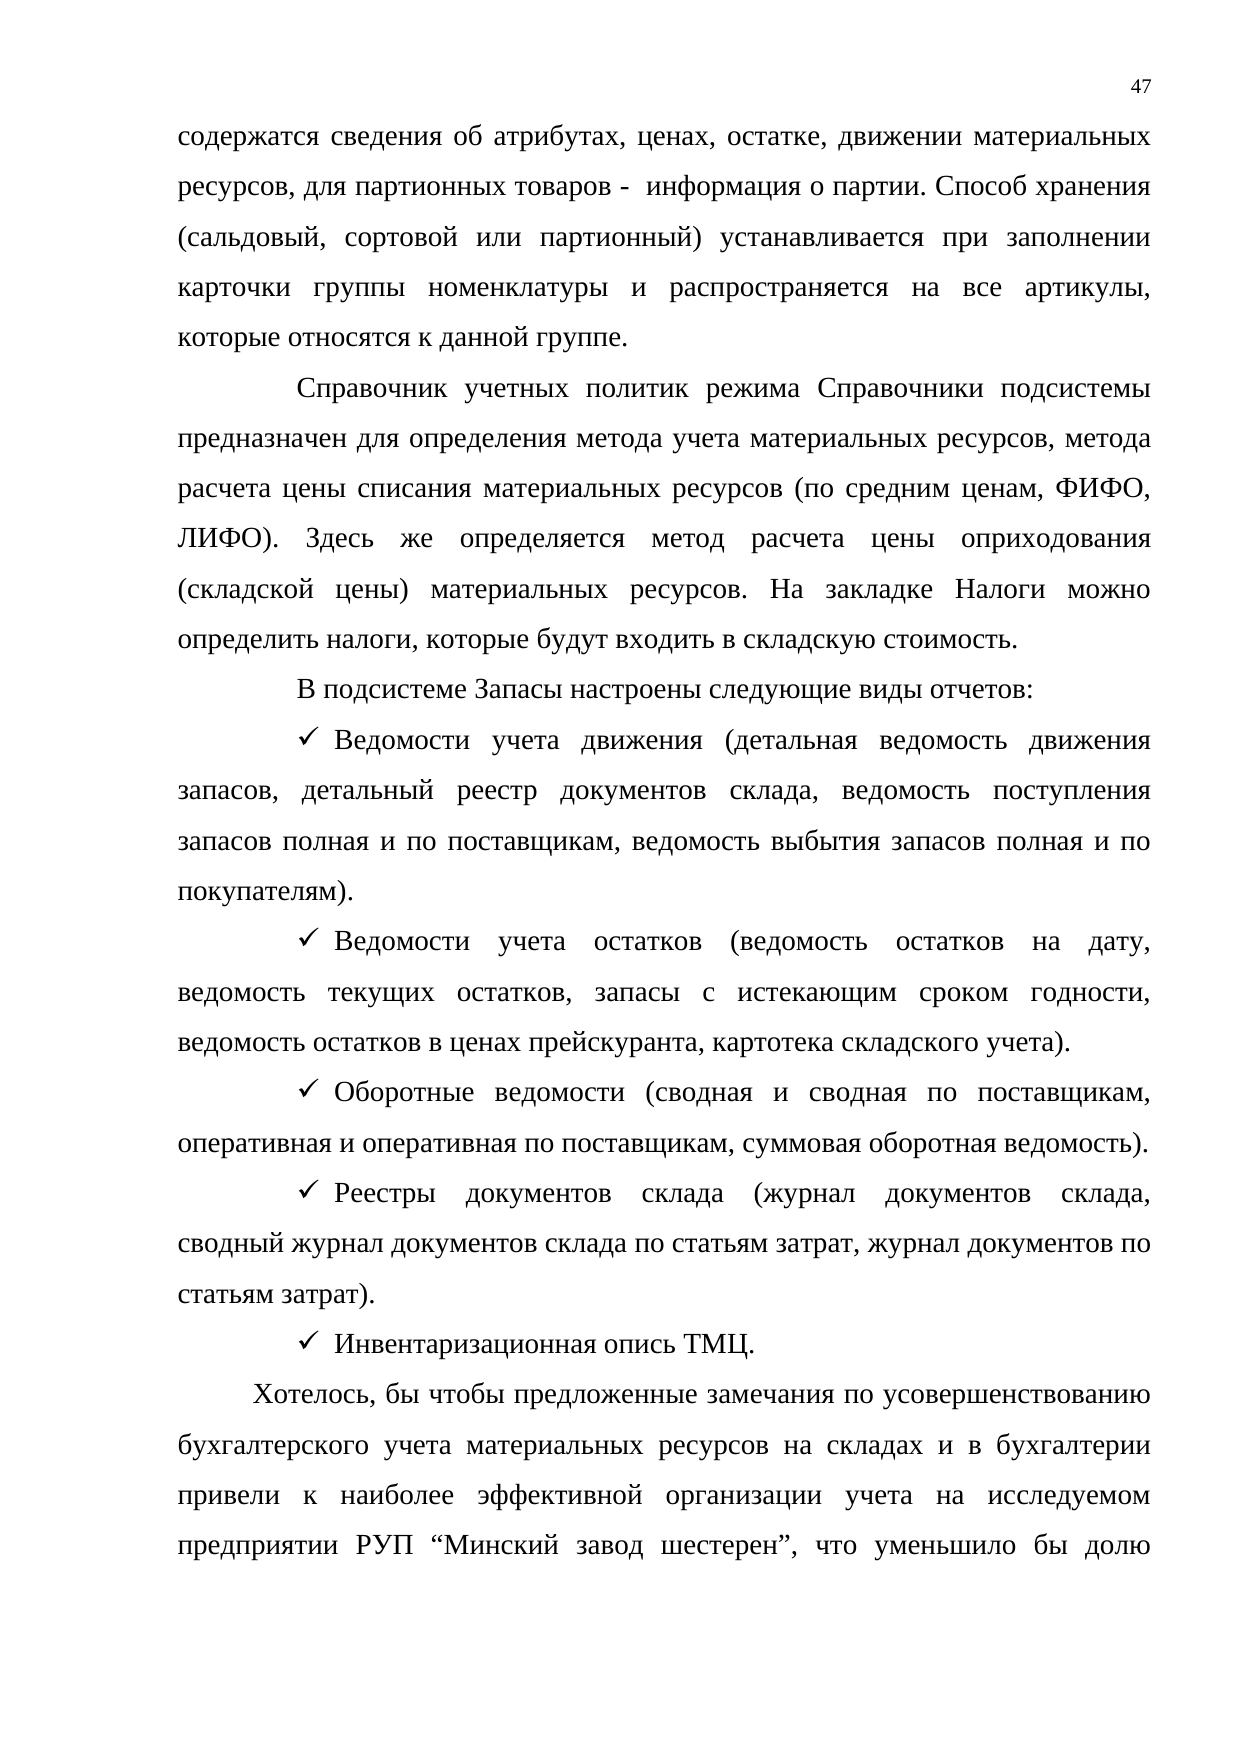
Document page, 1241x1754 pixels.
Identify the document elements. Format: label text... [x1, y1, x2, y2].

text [177, 118, 1152, 353]
text В подсистеме Запасы настроены следующие виды отчетов: [177, 672, 1152, 705]
list Реестры документов склада (журнал документов склада, сводный журнал документов склада по статьям затрат, журнал документов по статьям затрат). [177, 1175, 1152, 1309]
text Справочник учетных политик режима Справочники подсистемы предназначен для определения метода учета материальных ресурсов, метода расчета цены списания материальных ресурсов (по средним ценам, ФИФО, ЛИФО). Здесь же определяется метод расчета цены оприходования (складской цены) материальных ресурсов. На закладке Налоги можно определить налоги, которые будут входить в складскую стоимость. [177, 370, 1152, 655]
list Ведомости учета движения (детальная ведомость движения запасов, детальный реестр документов склада, ведомость поступления запасов полная и по поставщикам, ведомость выбытия запасов полная и по покупателям). [177, 722, 1152, 906]
list Инвентаризационная опись ТМЦ. [177, 1326, 1152, 1360]
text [177, 1376, 1152, 1561]
list Оборотные ведомости (сводная и сводная по поставщикам, оперативная и оперативная по поставщикам, суммовая оборотная ведомость). [177, 1074, 1152, 1158]
list Ведомости учета остатков (ведомость остатков на дату, ведомость текущих остатков, запасы с истекающим сроком годности, ведомость остатков в ценах прейскуранта, картотека складского учета). [177, 923, 1152, 1057]
